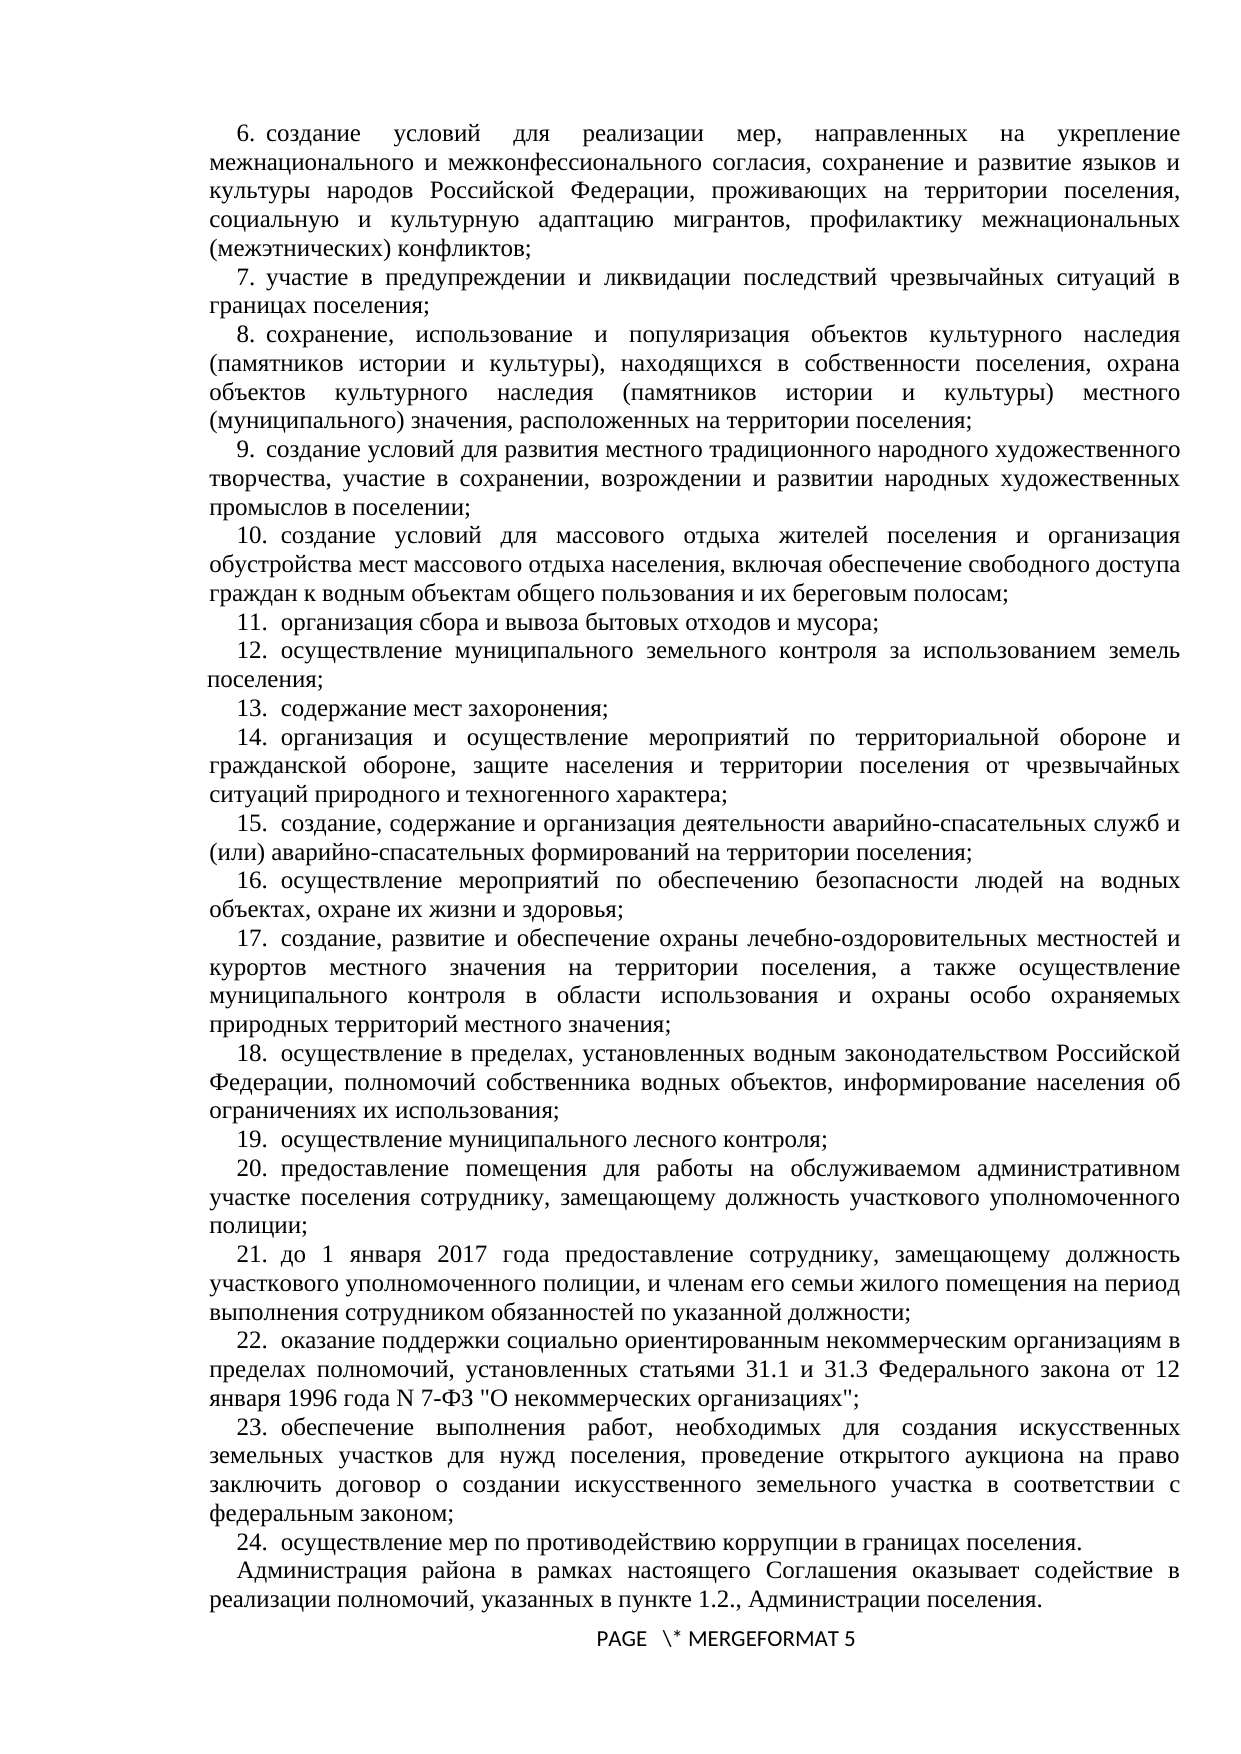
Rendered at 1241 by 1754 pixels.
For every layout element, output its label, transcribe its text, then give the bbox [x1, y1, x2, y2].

list участие в предупреждении и ликвидации последствий чрезвычайных ситуаций в границах поселения; [209, 262, 1181, 319]
list сохранение, использование и популяризация объектов культурного наследия (памятников истории и культуры), находящихся в собственности поселения, охрана объектов культурного наследия (памятников истории и культуры) местного (муниципального) значения, расположенных на территории поселения; [209, 319, 1181, 434]
list осуществление мер по противодействию коррупции в границах поселения. [209, 1527, 1181, 1556]
list содержание мест захоронения; [209, 693, 1181, 722]
list создание, развитие и обеспечение охраны лечебно-оздоровительных местностей и курортов местного значения на территории поселения, а также осуществление муниципального контроля в области использования и охраны особо охраняемых природных территорий местного значения; [209, 923, 1181, 1038]
list предоставление помещения для работы на обслуживаемом административном участке поселения сотруднику, замещающему должность участкового уполномоченного полиции; [209, 1153, 1181, 1239]
text Администрация района в рамках настоящего Соглашения оказывает содействие в реализации полномочий, указанных в пункте 1.2., Администрации поселения. [209, 1556, 1181, 1613]
list обеспечение выполнения работ, необходимых для создания искусственных земельных участков для нужд поселения, проведение открытого аукциона на право заключить договор о создании искусственного земельного участка в соответствии с федеральным законом; [209, 1412, 1181, 1527]
list осуществление муниципального земельного контроля за использованием земель поселения; [207, 636, 1181, 693]
list организация сбора и вывоза бытовых отходов и мусора; [209, 607, 1181, 636]
list создание условий для реализации мер, направленных на укрепление межнационального и межконфессионального согласия, сохранение и развитие языков и культуры народов Российской Федерации, проживающих на территории поселения, социальную и культурную адаптацию мигрантов, профилактику межнациональных (межэтнических) конфликтов; [209, 118, 1181, 262]
list оказание поддержки социально ориентированным некоммерческим организациям в пределах полномочий, установленных статьями 31.1 и 31.3 Федерального закона от 12 января 1996 года N 7-ФЗ "О некоммерческих организациях"; [209, 1326, 1181, 1412]
list осуществление в пределах, установленных водным законодательством Российской Федерации, полномочий собственника водных объектов, информирование населения об ограничениях их использования; [209, 1038, 1181, 1124]
list создание, содержание и организация деятельности аварийно-спасательных служб и (или) аварийно-спасательных формирований на территории поселения; [209, 808, 1181, 866]
list организация и осуществление мероприятий по территориальной обороне и гражданской обороне, защите населения и территории поселения от чрезвычайных ситуаций природного и техногенного характера; [209, 722, 1181, 808]
list осуществление мероприятий по обеспечению безопасности людей на водных объектах, охране их жизни и здоровья; [209, 866, 1181, 923]
list создание условий для массового отдыха жителей поселения и организация обустройства мест массового отдыха населения, включая обеспечение свободного доступа граждан к водным объектам общего пользования и их береговым полосам; [209, 521, 1181, 607]
list осуществление муниципального лесного контроля; [209, 1124, 1181, 1153]
list создание условий для развития местного традиционного народного художественного творчества, участие в сохранении, возрождении и развитии народных художественных промыслов в поселении; [209, 434, 1181, 521]
list до 1 января 2017 года предоставление сотруднику, замещающему должность участкового уполномоченного полиции, и членам его семьи жилого помещения на период выполнения сотрудником обязанностей по указанной должности; [209, 1239, 1181, 1326]
